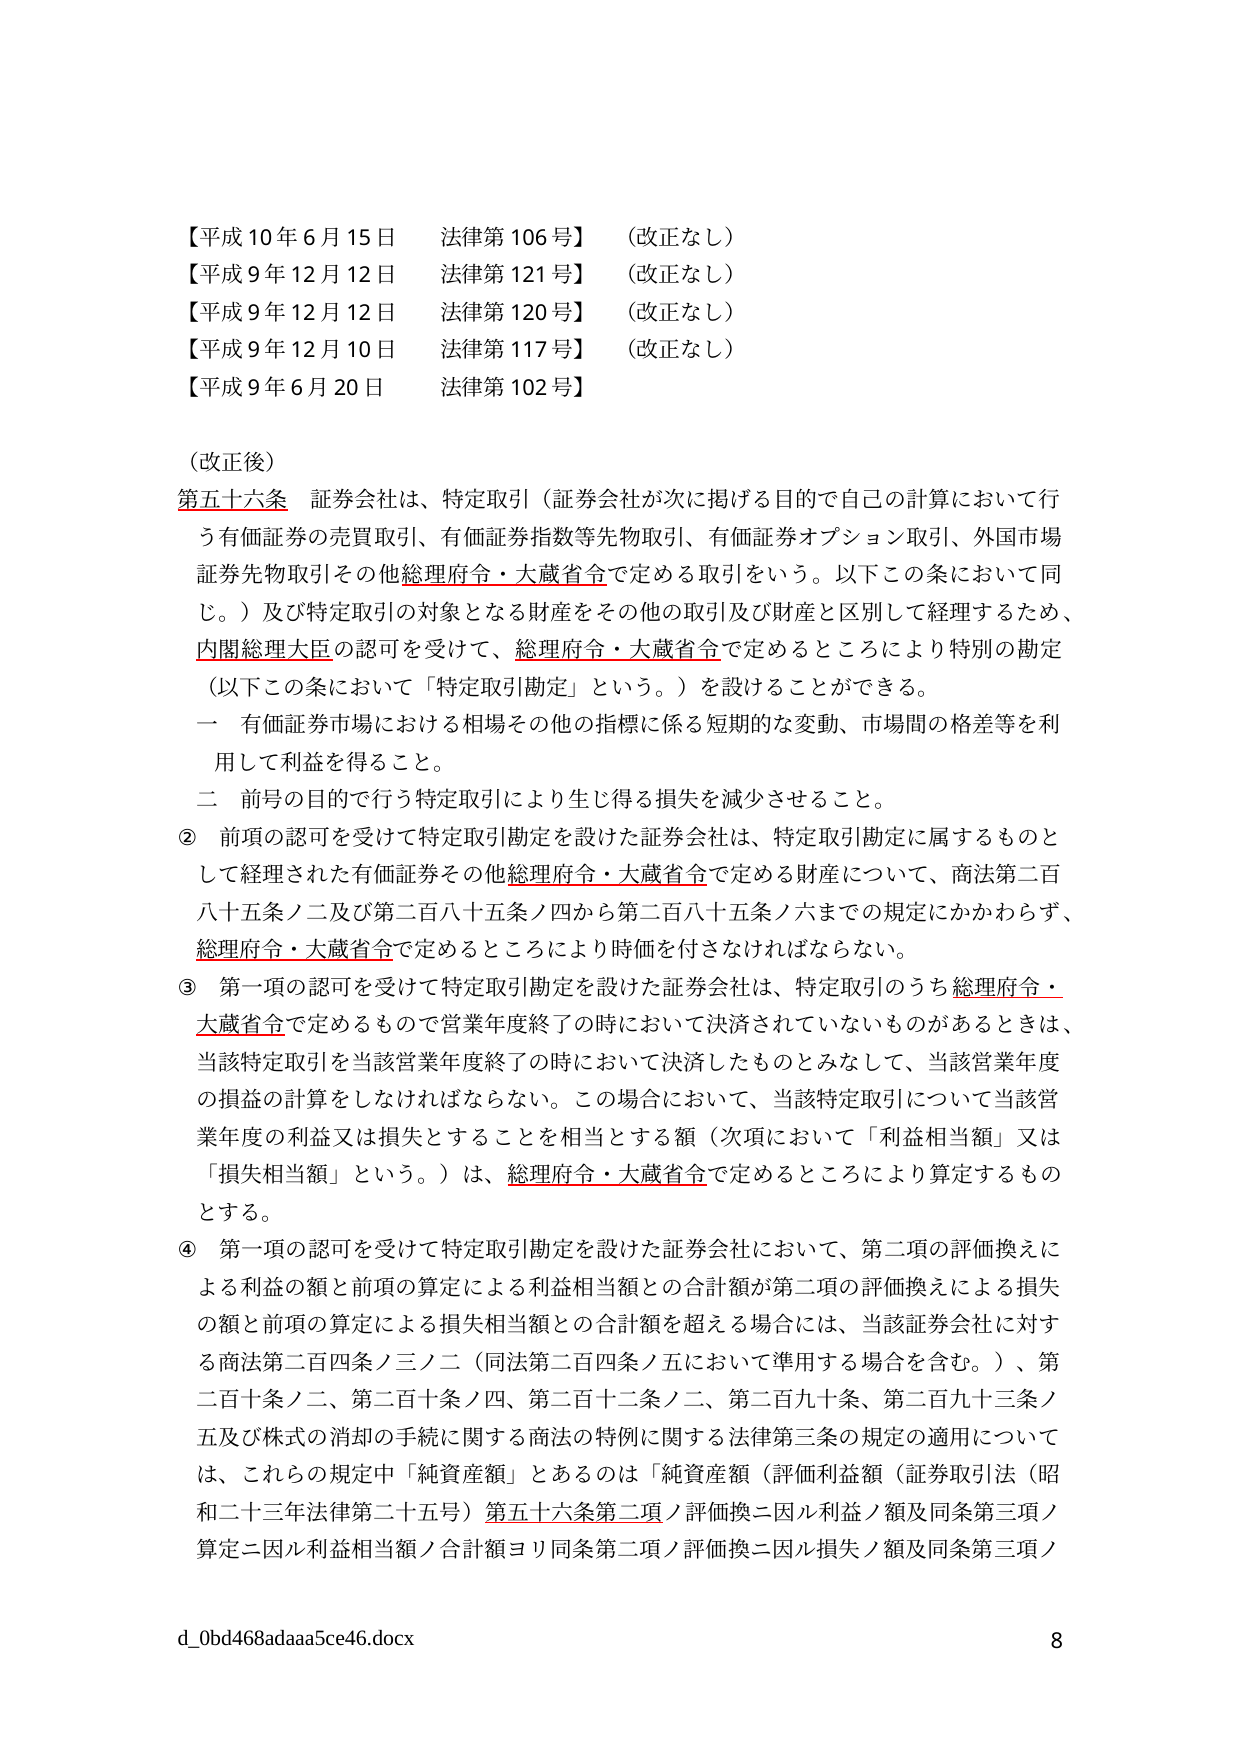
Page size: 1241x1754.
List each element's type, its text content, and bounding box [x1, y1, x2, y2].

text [177, 1229, 1063, 1567]
text 【平成9年12月10日 法律第117号】 （改正なし） [177, 329, 1063, 367]
text ③ 第一項の認可を受けて特定取引勘定を設けた証券会社は、特定取引のうち総理府令・大蔵省令で定めるもので営業年度終了の時において決済されていないものがあるときは、当該特定取引を当該営業年度終了の時において決済したものとみなして、当該営業年度の損益の計算をしなければならない。この場合において、当該特定取引について当該営業年度の利益又は損失とすることを相当とする額（次項において「利益相当額」又は「損失相当額」という。）は、総理府令・大蔵省令で定めるところにより算定するものとする。 [177, 967, 1063, 1229]
text 【平成10年6月15日 法律第106号】 （改正なし） [177, 217, 1063, 254]
text 【平成9年6月20日 法律第102号】 [177, 367, 1063, 404]
text ② 前項の認可を受けて特定取引勘定を設けた証券会社は、特定取引勘定に属するものとして経理された有価証券その他総理府令・大蔵省令で定める財産について、商法第二百八十五条ノ二及び第二百八十五条ノ四から第二百八十五条ノ六までの規定にかかわらず、総理府令・大蔵省令で定めるところにより時価を付さなければならない。 [177, 817, 1063, 967]
text 第五十六条 証券会社は、特定取引（証券会社が次に掲げる目的で自己の計算において行う有価証券の売買取引、有価証券指数等先物取引、有価証券オプション取引、外国市場証券先物取引その他総理府令・大蔵省令で定める取引をいう。以下この条において同じ。）及び特定取引の対象となる財産をその他の取引及び財産と区別して経理するため、内閣総理大臣の認可を受けて、総理府令・大蔵省令で定めるところにより特別の勘定（以下この条において「特定取引勘定」という。）を設けることができる。 [177, 479, 1063, 704]
text 【平成9年12月12日 法律第120号】 （改正なし） [177, 292, 1063, 329]
text 一 有価証券市場における相場その他の指標に係る短期的な変動、市場間の格差等を利用して利益を得ること。 [196, 704, 1063, 779]
text （改正後） [177, 442, 1063, 479]
text 【平成9年12月12日 法律第121号】 （改正なし） [177, 254, 1063, 292]
text 二 前号の目的で行う特定取引により生じ得る損失を減少させること。 [196, 779, 1063, 817]
